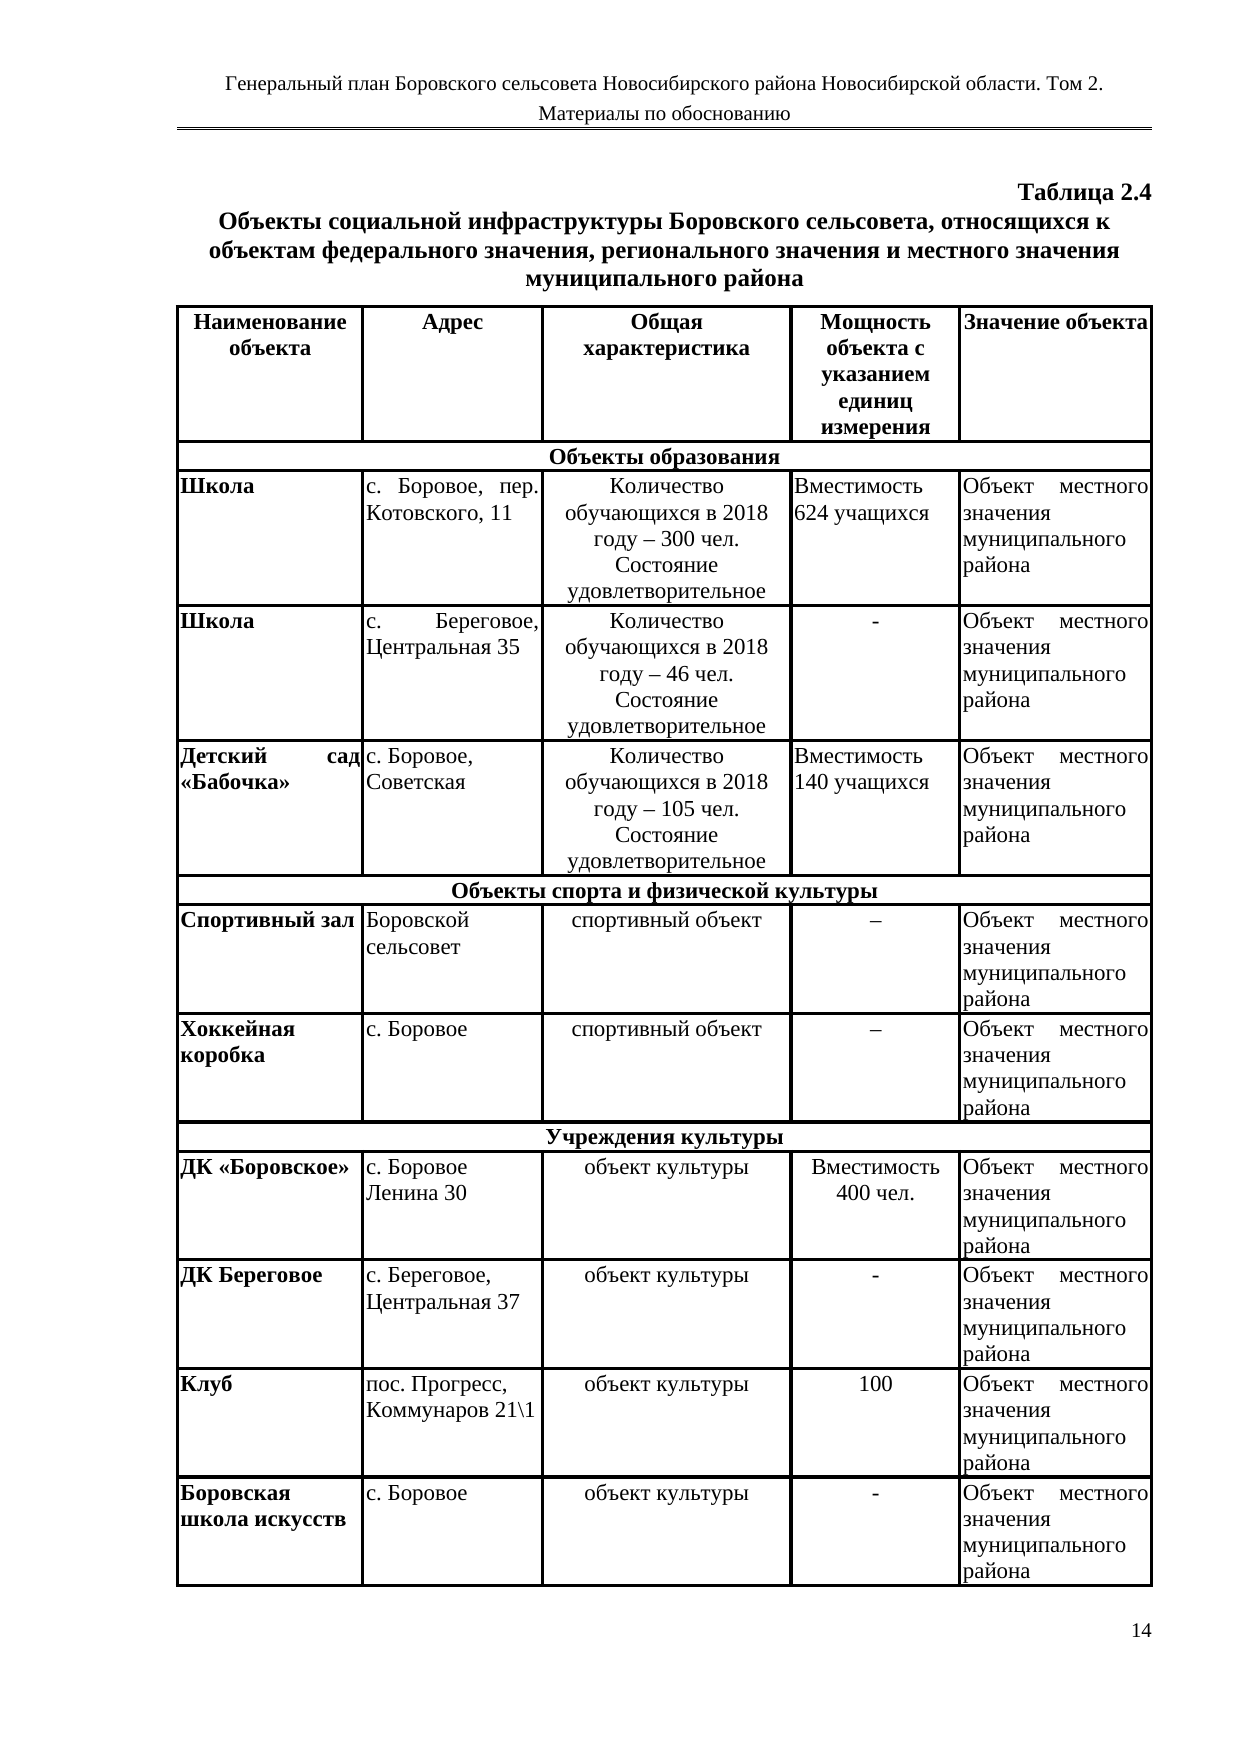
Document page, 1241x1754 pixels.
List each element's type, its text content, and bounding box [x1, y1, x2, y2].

table_cell Количество обучающихся в 2018 году – 46 чел. Состояние удовлетворительное [544, 607, 789, 739]
table_cell Объект местного значения муниципального района [961, 1261, 1150, 1367]
table_header Общая характеристика [544, 308, 789, 439]
table_cell с. Боровое [364, 1479, 541, 1584]
table_cell Объект местного значения муниципального района [961, 472, 1150, 604]
table_cell – [793, 1015, 958, 1120]
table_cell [961, 1479, 1150, 1584]
table_cell - [793, 1261, 958, 1367]
table_cell объект культуры [544, 1479, 789, 1584]
table_cell Количество обучающихся в 2018 году – 105 чел. Состояние удовлетворительное [544, 742, 789, 874]
table_cell объект культуры [544, 1153, 789, 1258]
table_cell Вместимость 400 чел. [793, 1153, 958, 1258]
table_cell Вместимость 624 учащихся [793, 472, 958, 604]
table_cell с. Боровое Ленина 30 [364, 1153, 541, 1258]
table_cell пос. Прогресс, Коммунаров 21\1 [364, 1370, 541, 1475]
table_header Мощность объекта с указанием единиц измерения [793, 308, 958, 439]
table_cell Учреждения культуры [179, 1124, 1150, 1150]
table_cell с. Береговое, Центральная 35 [364, 607, 541, 739]
table_header Значение объекта [961, 308, 1150, 439]
table_cell объект культуры [544, 1261, 789, 1367]
table_cell объект культуры [544, 1370, 789, 1475]
table_cell спортивный объект [544, 906, 789, 1012]
table_cell Школа [179, 472, 361, 604]
text Таблица 2.4 [177, 177, 1152, 206]
table_cell Объекты спорта и физической культуры [179, 877, 1150, 903]
table_cell Объект местного значения муниципального района [961, 607, 1150, 739]
table_cell Объект местного значения муниципального района [961, 742, 1150, 874]
table_cell Объект местного значения муниципального района [961, 1015, 1150, 1120]
table_cell с. Береговое, Центральная 37 [364, 1261, 541, 1367]
table_cell с. Боровое, пер. Котовского, 11 [364, 472, 541, 604]
table_cell Спортивный зал [179, 906, 361, 1012]
table_cell Боровской сельсовет [364, 906, 541, 1012]
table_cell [961, 1370, 1150, 1475]
table_cell - [793, 607, 958, 739]
table_cell Объект местного значения муниципального района [961, 1153, 1150, 1258]
table_cell с. Боровое, Советская [364, 742, 541, 874]
table_cell Школа [179, 607, 361, 739]
table_cell Детский сад «Бабочка» [179, 742, 361, 874]
table_cell с. Боровое [364, 1015, 541, 1120]
table_cell Количество обучающихся в 2018 году – 300 чел. Состояние удовлетворительное [544, 472, 789, 604]
table_header Наименование объекта [179, 308, 361, 439]
text Объекты социальной инфраструктуры Боровского сельсовета, относящихся к объектам федерального значения, регионального значения и местного значения муниципального района [177, 206, 1152, 292]
table_cell Объект местного значения муниципального района [961, 906, 1150, 1012]
table_cell Боровская школа искусств [179, 1479, 361, 1584]
table_cell 100 [793, 1370, 958, 1475]
table_cell Клуб [179, 1370, 361, 1475]
table_cell - [793, 1479, 958, 1584]
table_cell ДК «Боровское» [179, 1153, 361, 1258]
table_cell ДК Береговое [179, 1261, 361, 1367]
table_header Адрес [364, 308, 541, 439]
table_cell Хоккейная коробка [179, 1015, 361, 1120]
table_cell спортивный объект [544, 1015, 789, 1120]
table_cell Объекты образования [179, 443, 1150, 469]
table_cell – [793, 906, 958, 1012]
table_cell Вместимость 140 учащихся [793, 742, 958, 874]
